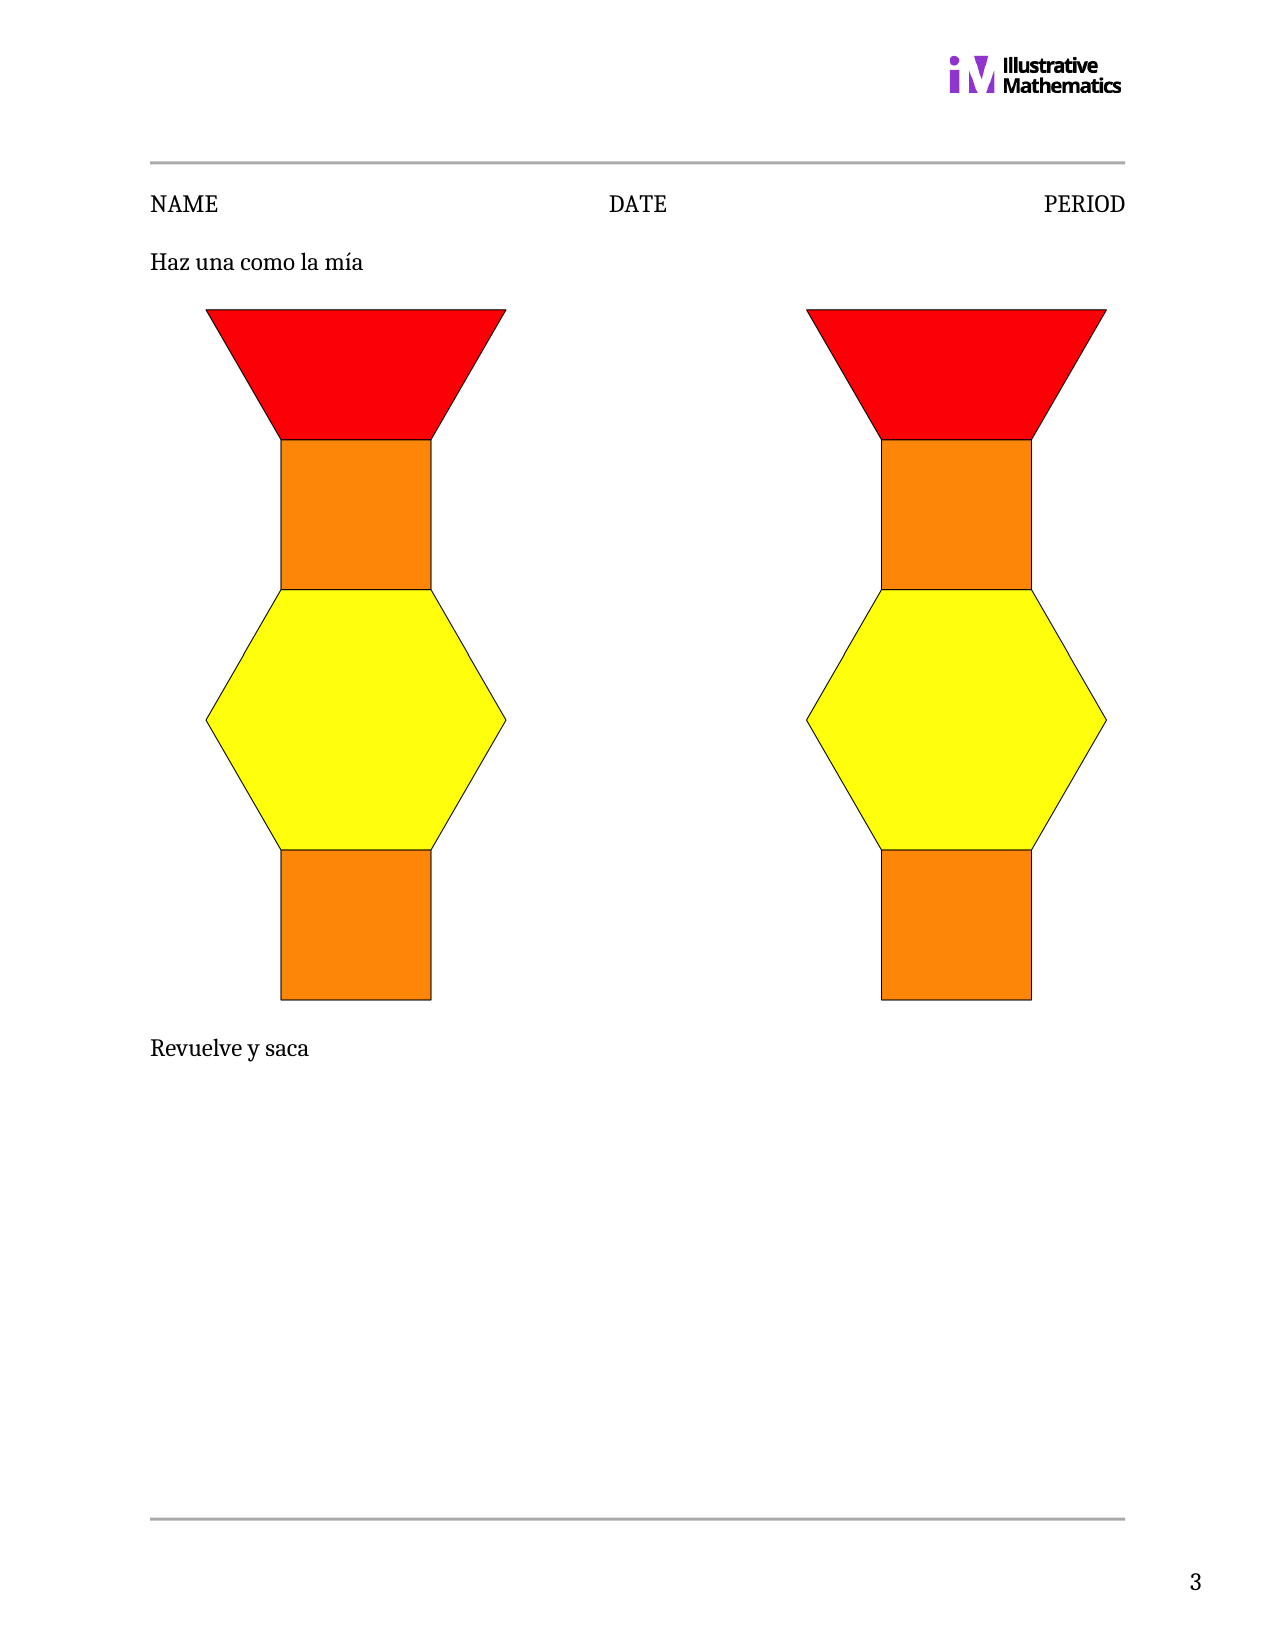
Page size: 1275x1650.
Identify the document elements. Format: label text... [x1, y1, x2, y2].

picture [949, 55, 1121, 93]
text Revuelve y saca [150, 1034, 1125, 1062]
picture [168, 295, 1144, 1015]
text Haz una como la mía [150, 247, 1125, 276]
